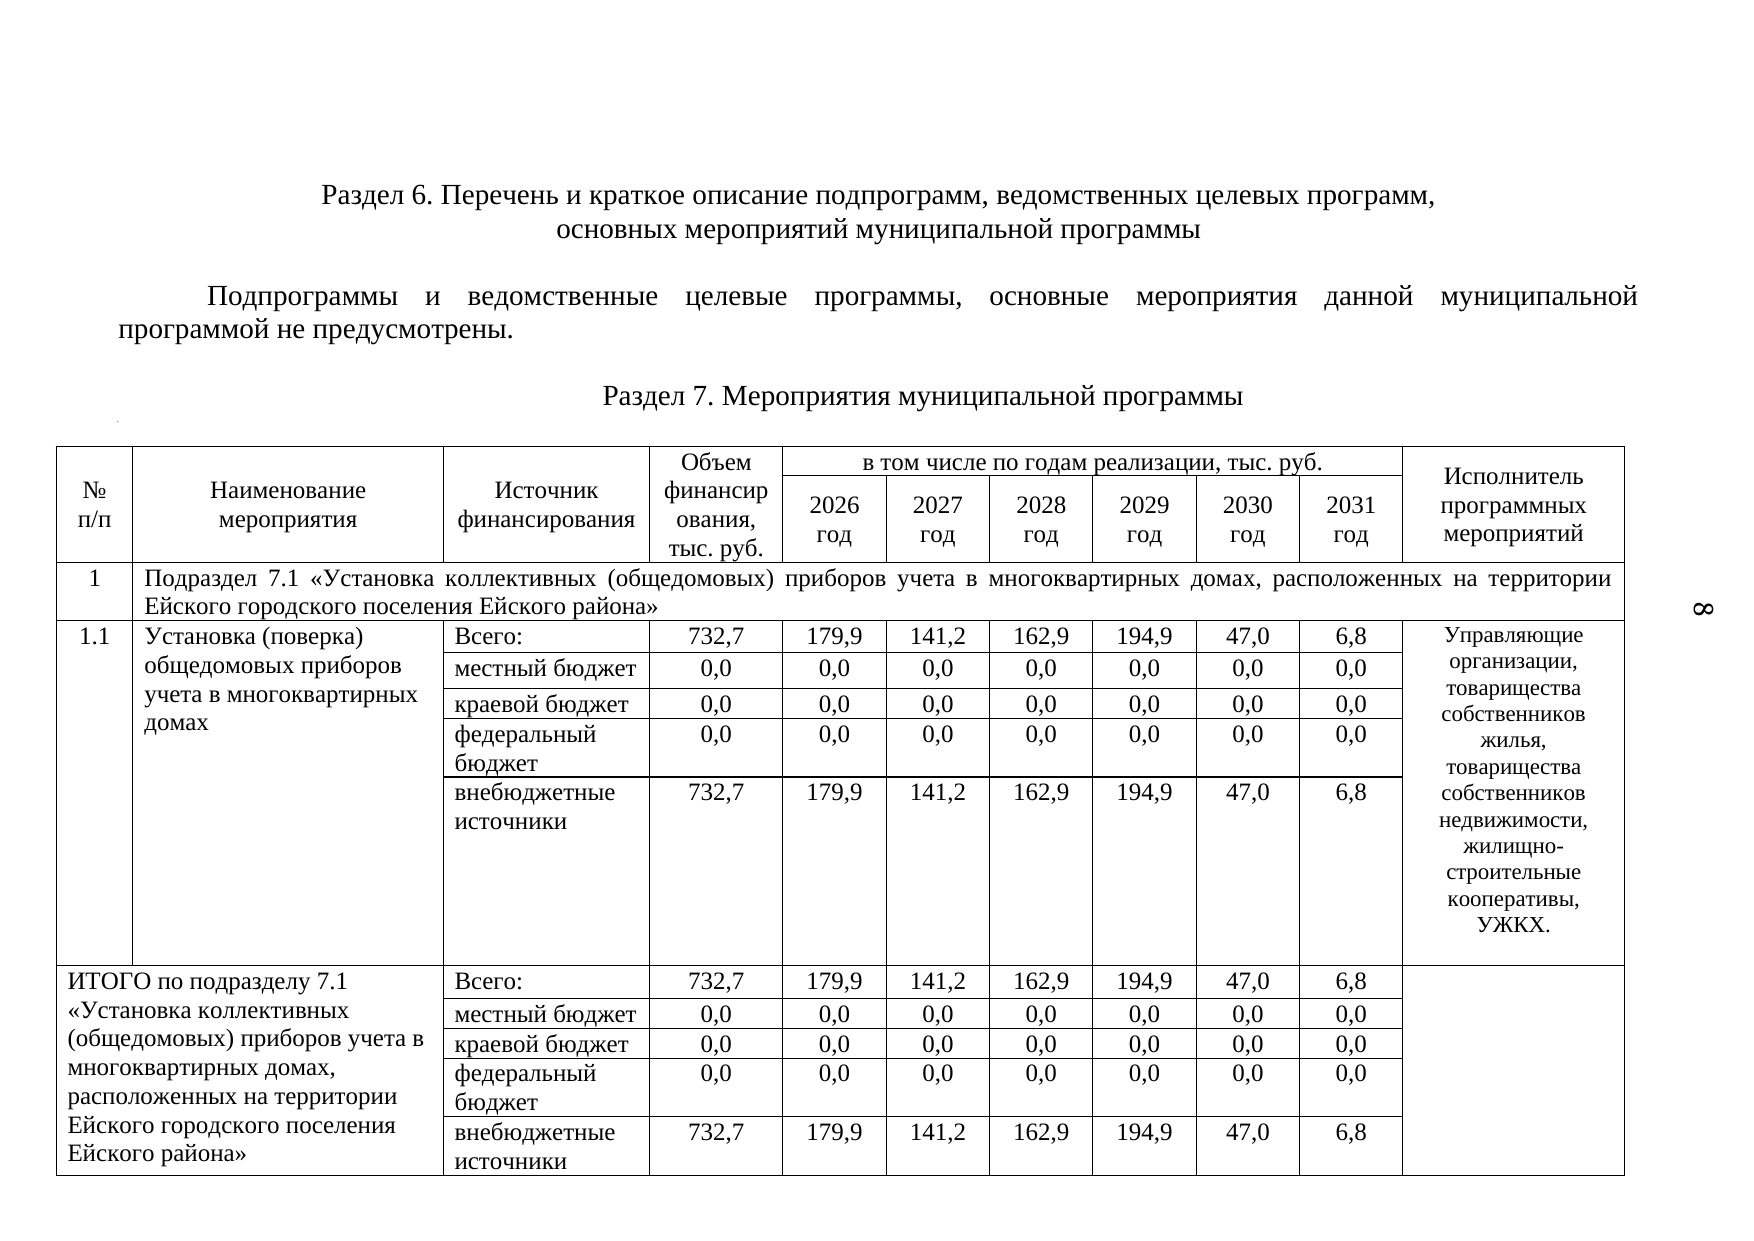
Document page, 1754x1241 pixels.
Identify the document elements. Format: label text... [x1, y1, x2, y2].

table_cell ИТОГО по подразделу 7.1 «Установка коллективных (общедомовых) приборов учета в многоквартирных домах, расположенных на территории Ейского городского поселения Ейского района» [57, 966, 443, 1174]
table_cell 0,0 [1300, 1059, 1402, 1116]
table_cell 194,9 [1093, 621, 1196, 652]
table_cell 0,0 [783, 719, 886, 776]
table_cell 179,9 [783, 778, 886, 965]
table_cell 0,0 [990, 1029, 1092, 1057]
table_cell 0,0 [990, 1059, 1092, 1116]
table_cell 1.1 [57, 621, 132, 965]
table_cell 47,0 [1197, 621, 1299, 652]
table_cell 0,0 [650, 999, 782, 1028]
table_cell 141,2 [887, 1117, 989, 1174]
table_header Источник финансирования [444, 447, 649, 562]
table_cell 0,0 [1093, 1029, 1196, 1057]
table_cell 0,0 [1197, 689, 1299, 718]
table_cell 0,0 [990, 719, 1092, 776]
table_cell 0,0 [1197, 999, 1299, 1028]
table_header в том числе по годам реализации, тыс. руб. [783, 447, 1402, 475]
table_cell 0,0 [887, 999, 989, 1028]
table_cell 0,0 [783, 689, 886, 718]
table_cell краевой бюджет [444, 1029, 649, 1057]
table_cell 0,0 [1300, 689, 1402, 718]
table_cell 6,8 [1300, 1117, 1402, 1174]
table_cell 47,0 [1197, 966, 1299, 998]
table_cell внебюджетные источники [444, 1117, 649, 1174]
table_cell 194,9 [1093, 966, 1196, 998]
table_cell 732,7 [650, 966, 782, 998]
table_cell Всего: [444, 966, 649, 998]
table_cell 0,0 [783, 1059, 886, 1116]
table_cell 0,0 [650, 653, 782, 688]
table_cell 141,2 [887, 778, 989, 965]
table_cell 141,2 [887, 966, 989, 998]
table_cell 179,9 [783, 621, 886, 652]
table_cell 0,0 [990, 999, 1092, 1028]
text основных мероприятий муниципальной программы [118, 211, 1639, 244]
table_header № п/п [57, 447, 132, 562]
text Раздел 7. Мероприятия муниципальной программы [118, 378, 1639, 412]
table_cell 0,0 [650, 719, 782, 776]
table_cell 0,0 [783, 653, 886, 688]
table_cell 0,0 [1093, 689, 1196, 718]
table_cell 162,9 [990, 966, 1092, 998]
table_cell 0,0 [887, 1059, 989, 1116]
table_cell 6,8 [1300, 778, 1402, 965]
table_cell 732,7 [650, 1117, 782, 1174]
table_cell 0,0 [1093, 719, 1196, 776]
table_cell местный бюджет [444, 999, 649, 1028]
table_header Объем финансирования, тыс. руб. [650, 447, 782, 562]
table_cell 0,0 [650, 1059, 782, 1116]
table_cell 0,0 [650, 1029, 782, 1057]
table_cell федеральный бюджет [444, 1059, 649, 1116]
table_cell 0,0 [1197, 653, 1299, 688]
table_cell 0,0 [1300, 719, 1402, 776]
table_cell 0,0 [783, 1029, 886, 1057]
table_cell 47,0 [1197, 778, 1299, 965]
table_cell 2028 год [990, 476, 1092, 562]
table_header Наименование мероприятия [133, 447, 443, 562]
table_header Исполнитель программных мероприятий [1403, 447, 1624, 562]
table_cell 2030 год [1197, 476, 1299, 562]
table_cell 0,0 [990, 689, 1092, 718]
table_cell 0,0 [1093, 999, 1196, 1028]
text Раздел 6. Перечень и краткое описание подпрограмм, ведомственных целевых программ, [118, 177, 1639, 211]
table_cell 0,0 [1197, 1029, 1299, 1057]
table_cell 0,0 [1300, 1029, 1402, 1057]
text Подпрограммы и ведомственные целевые программы, основные мероприятия данной муниципальной программой не предусмотрены. [118, 278, 1639, 345]
table_cell Подраздел 7.1 «Установка коллективных (общедомовых) приборов учета в многоквартирных домах, расположенных на территории Ейского городского поселения Ейского района» [133, 563, 1624, 620]
table_cell Всего: [444, 621, 649, 652]
table_cell федеральный бюджет [444, 719, 649, 776]
table_cell 2029 год [1093, 476, 1196, 562]
table_cell 0,0 [887, 719, 989, 776]
table_cell 0,0 [990, 653, 1092, 688]
table_cell 47,0 [1197, 1117, 1299, 1174]
table_cell 179,9 [783, 966, 886, 998]
table_cell 0,0 [1300, 653, 1402, 688]
table_cell 2031 год [1300, 476, 1402, 562]
table_cell 2027 год [887, 476, 989, 562]
table_cell Управляющие организации, товарищества собственников жилья, товарищества собственников недвижимости, жилищно-строительные кооперативы, УЖКХ. [1403, 621, 1624, 965]
table_cell 0,0 [1300, 999, 1402, 1028]
table_cell 6,8 [1300, 966, 1402, 998]
table_cell 2026 год [783, 476, 886, 562]
table_cell 179,9 [783, 1117, 886, 1174]
table_cell 162,9 [990, 621, 1092, 652]
table_cell 0,0 [1093, 653, 1196, 688]
table_cell 0,0 [887, 1029, 989, 1057]
table_cell 0,0 [1197, 1059, 1299, 1116]
table_cell внебюджетные источники [444, 778, 649, 965]
table_cell 732,7 [650, 621, 782, 652]
table_cell 0,0 [887, 653, 989, 688]
table_cell 1 [57, 563, 132, 620]
table_cell 0,0 [1093, 1059, 1196, 1116]
table_cell местный бюджет [444, 653, 649, 688]
table_cell 0,0 [783, 999, 886, 1028]
table_cell 0,0 [650, 689, 782, 718]
table_cell краевой бюджет [444, 689, 649, 718]
table_cell 6,8 [1300, 621, 1402, 652]
table_cell 141,2 [887, 621, 989, 652]
table_cell 162,9 [990, 778, 1092, 965]
table_cell 0,0 [887, 689, 989, 718]
table_cell 732,7 [650, 778, 782, 965]
table_cell 194,9 [1093, 1117, 1196, 1174]
table_cell 0,0 [1197, 719, 1299, 776]
table_cell [1403, 966, 1624, 1174]
table_cell Установка (поверка) общедомовых приборов учета в многоквартирных домах [133, 621, 443, 965]
table_cell 194,9 [1093, 778, 1196, 965]
table_cell 162,9 [990, 1117, 1092, 1174]
